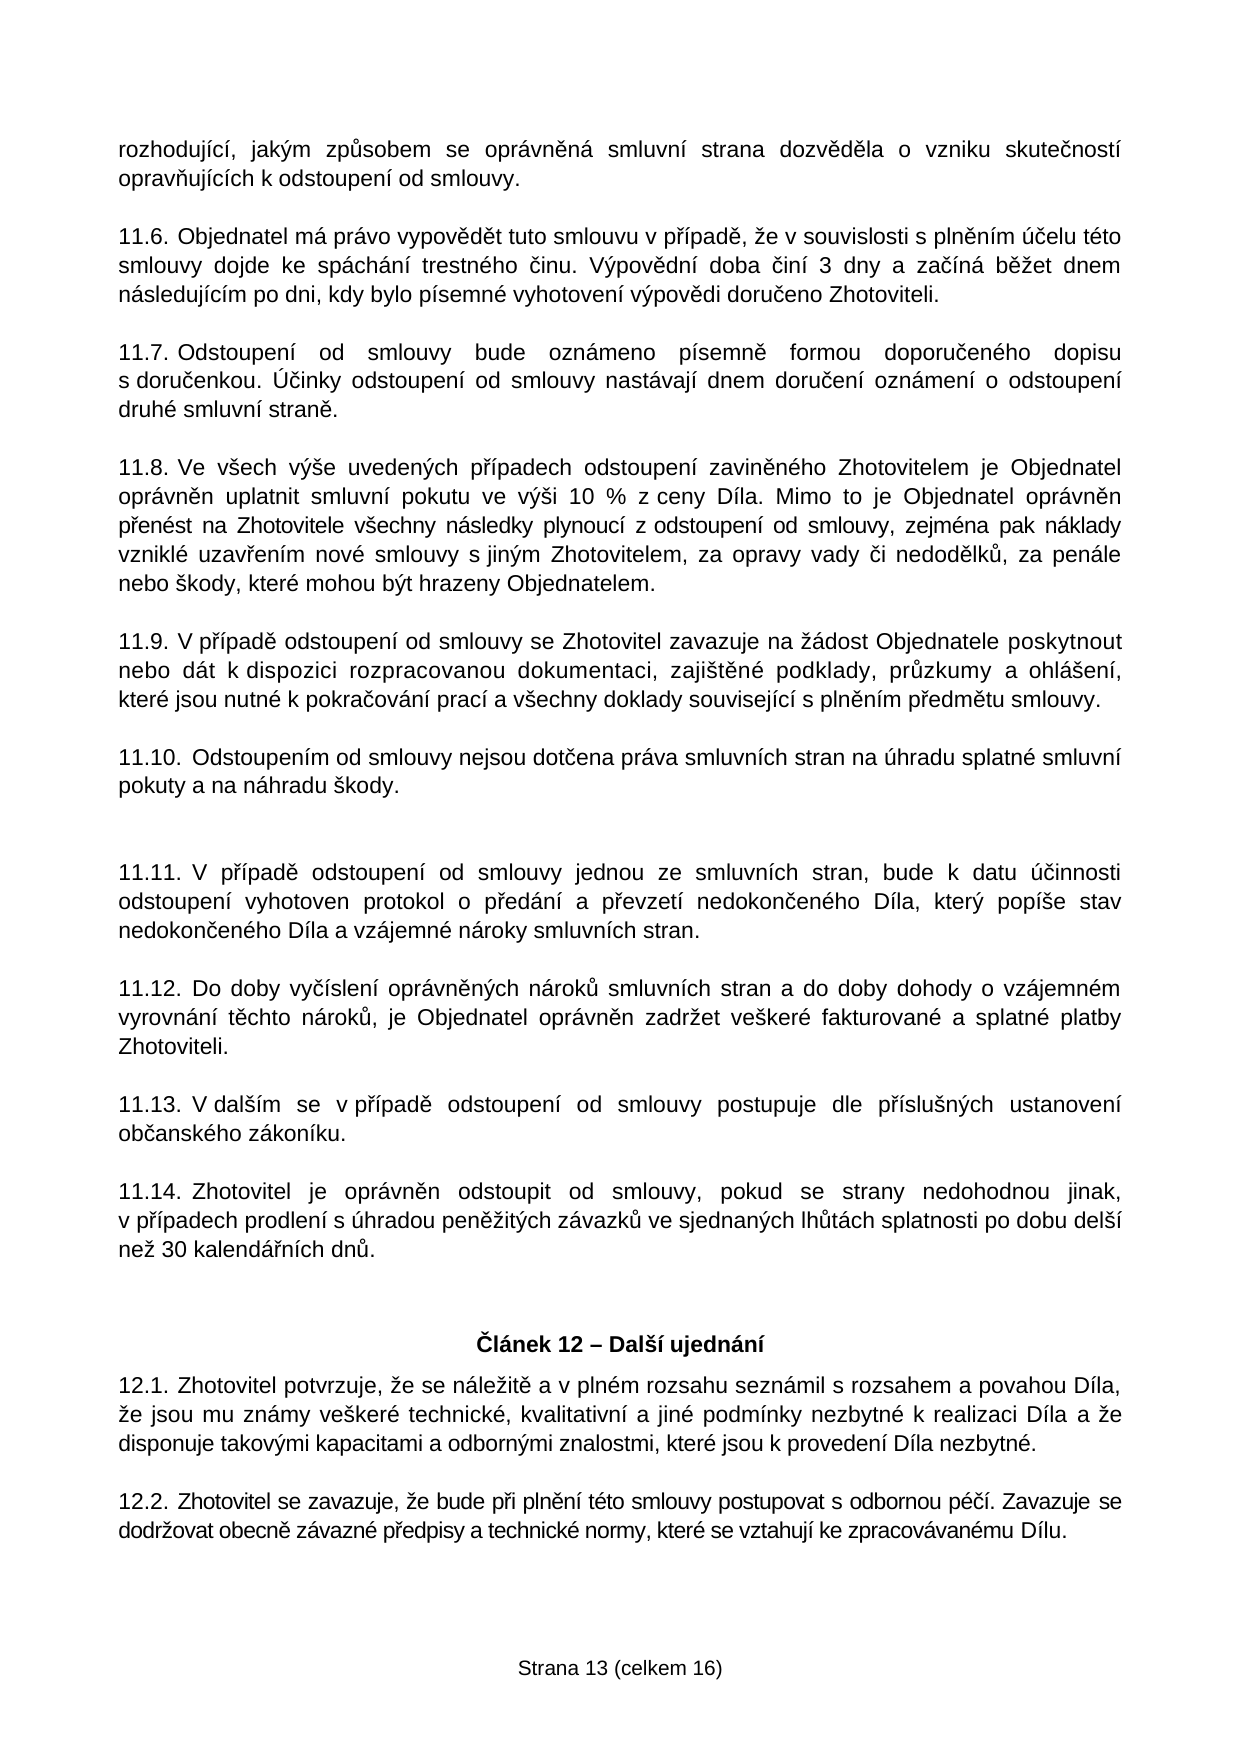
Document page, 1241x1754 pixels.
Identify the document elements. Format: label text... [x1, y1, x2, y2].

list V případě odstoupení od smlouvy jednou ze smluvních stran, bude k datu účinnosti odstoupení vyhotoven protokol o předání a převzetí nedokončeného Díla, který popíše stav nedokončeného Díla a vzájemné nároky smluvních stran. [118, 859, 1122, 944]
list V případě odstoupení od smlouvy se Zhotovitel zavazuje na žádost Objednatele poskytnout nebo dát k dispozici rozpracovanou dokumentaci, zajištěné podklady, průzkumy a ohlášení, které jsou nutné k pokračování prací a všechny doklady související s plněním předmětu smlouvy. [118, 628, 1122, 712]
text Článek 12 – Další ujednání [118, 1331, 1122, 1357]
list Odstoupení od smlouvy bude oznámeno písemně formou doporučeného dopisu s doručenkou. Účinky odstoupení od smlouvy nastávají dnem doručení oznámení o odstoupení druhé smluvní straně. [118, 338, 1122, 423]
list Zhotovitel je oprávněn odstoupit od smlouvy, pokud se strany nedohodnou jinak, v případech prodlení s úhradou peněžitých závazků ve sjednaných lhůtách splatnosti po dobu delší než 30 kalendářních dnů. [118, 1178, 1122, 1262]
list Ve všech výše uvedených případech odstoupení zaviněného Zhotovitelem je Objednatel oprávněn uplatnit smluvní pokutu ve výši 10 % z ceny Díla. Mimo to je Objednatel oprávněn přenést na Zhotovitele všechny následky plynoucí z odstoupení od smlouvy, zejména pak náklady vzniklé uzavřením nové smlouvy s jiným Zhotovitelem, za opravy vady či nedodělků, za penále nebo škody, které mohou být hrazeny Objednatelem. [118, 454, 1122, 596]
list Odstoupením od smlouvy nejsou dotčena práva smluvních stran na úhradu splatné smluvní pokuty a na náhradu škody. [118, 743, 1122, 799]
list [118, 136, 1122, 191]
list V dalším se v případě odstoupení od smlouvy postupuje dle příslušných ustanovení občanského zákoníku. [118, 1091, 1122, 1146]
list Zhotovitel se zavazuje, že bude při plnění této smlouvy postupovat s odbornou péčí. Zavazuje se dodržovat obecně závazné předpisy a technické normy, které se vztahují ke zpracovávanému Dílu. [118, 1488, 1122, 1543]
list Zhotovitel potvrzuje, že se náležitě a v plném rozsahu seznámil s rozsahem a povahou Díla, že jsou mu známy veškeré technické, kvalitativní a jiné podmínky nezbytné k realizaci Díla a že disponuje takovými kapacitami a odbornými znalostmi, které jsou k provedení Díla nezbytné. [118, 1372, 1122, 1456]
list Do doby vyčíslení oprávněných nároků smluvních stran a do doby dohody o vzájemném vyrovnání těchto nároků, je Objednatel oprávněn zadržet veškeré fakturované a splatné platby Zhotoviteli. [118, 975, 1122, 1059]
list Objednatel má právo vypovědět tuto smlouvu v případě, že v souvislosti s plněním účelu této smlouvy dojde ke spáchání trestného činu. Výpovědní doba činí 3 dny a začíná běžet dnem následujícím po dni, kdy bylo písemné vyhotovení výpovědi doručeno Zhotoviteli. [118, 223, 1122, 307]
